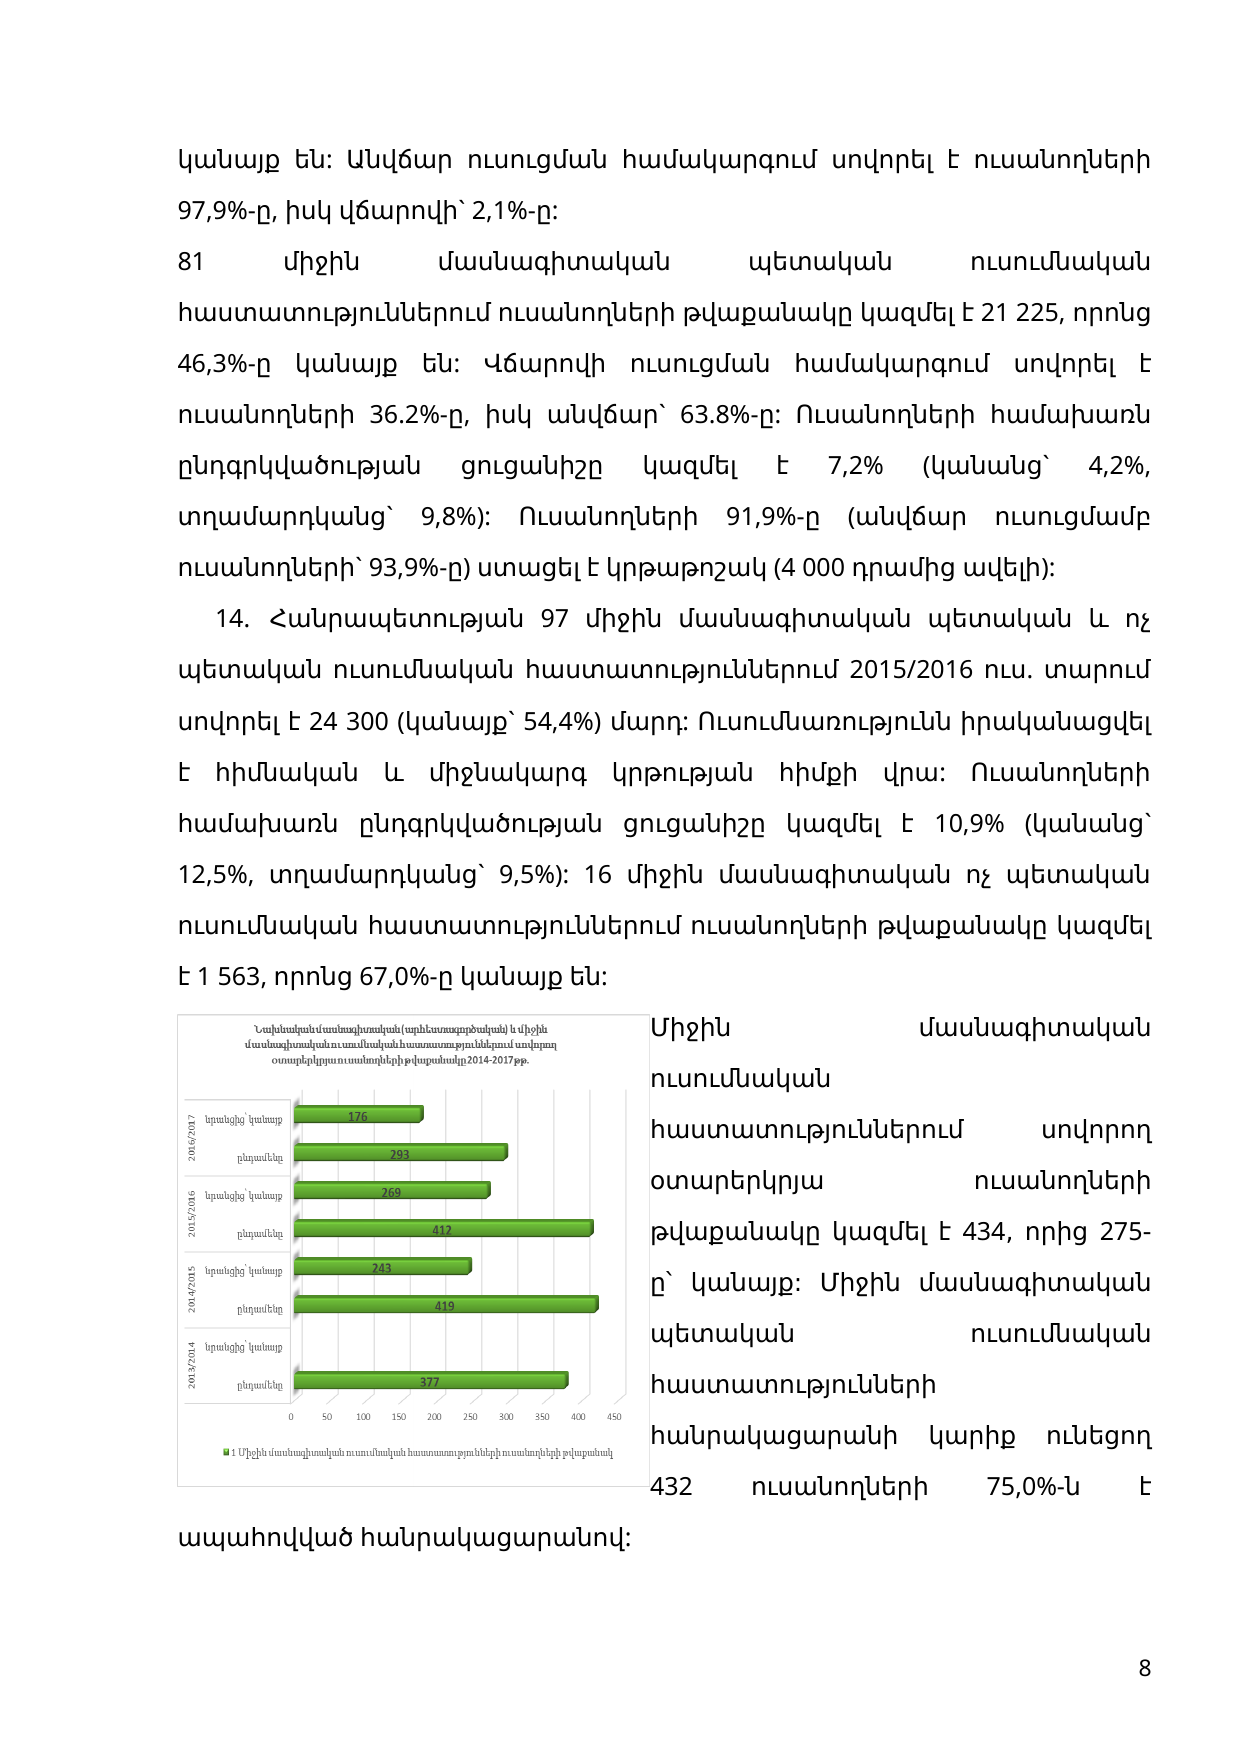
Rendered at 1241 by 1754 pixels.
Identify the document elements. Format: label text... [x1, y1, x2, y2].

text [177, 142, 1152, 227]
text 81 միջին մասնագիտական պետական ուսումնական հաստատություններում ուսանողների թվաքանակը կազմել է 21 225, որոնց 46,3%-ը կանայք են: Վճարովի ուսուցման համակարգում սովորել է ուսանողների 36.2%-ը, իսկ անվճար` 63.8%-ը: Ուսանողների համախառն ընդգրկվածության ցուցանիշը կազմել է 7,2% (կանանց` 4,2%, տղամարդկանց` 9,8%): Ուսանողների 91,9%-ը (անվճար ուսուցմամբ ուսանողների` 93,9%-ը) ստացել է կրթաթոշակ (4 000 դրամից ավելի): [177, 244, 1152, 584]
picture [177, 1014, 650, 1487]
list Հանրապետության 97 միջին մասնագիտական պետական և ոչ պետական ուսումնական հաստատություններում 2015/2016 ուս. տարում սովորել է 24 300 (կանայք` 54,4%) մարդ: Ուսումնառությունն իրականացվել է հիմնական և միջնակարգ կրթության հիմքի վրա: Ուսանողների համախառն ընդգրկվածության ցուցանիշը կազմել է 10,9% (կանանց` 12,5%, տղամարդկանց` 9,5%): 16 միջին մասնագիտական ոչ պետական ուսումնական հաստատություններում ուսանողների թվաքանակը կազմել է 1 563, որոնց 67,0%-ը կանայք են: [177, 601, 1152, 992]
